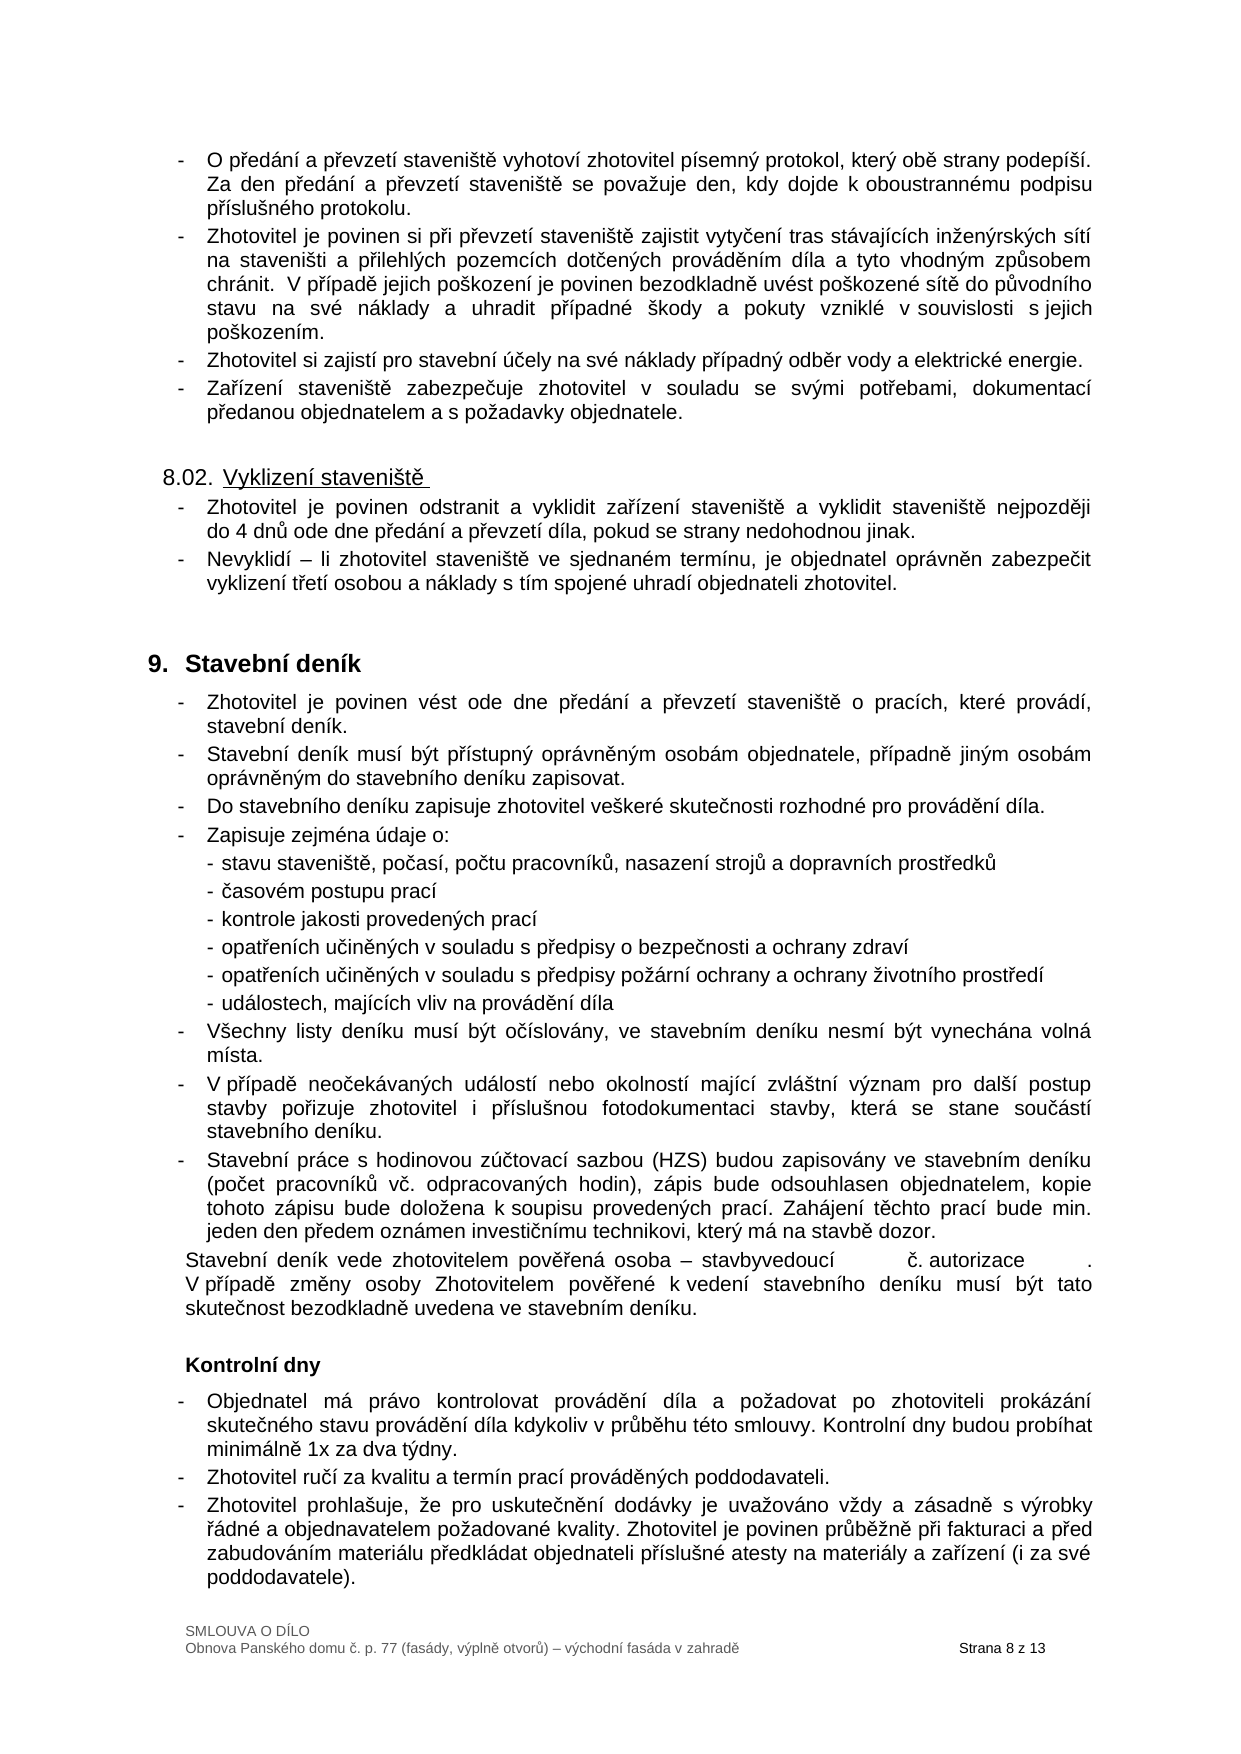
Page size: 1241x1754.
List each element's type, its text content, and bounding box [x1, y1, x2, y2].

text Zhotovitel ručí za kvalitu a termín prací prováděných poddodavateli. [177, 1465, 1093, 1489]
text - opatřeních učiněných v souladu s předpisy o bezpečnosti a ochrany zdraví [207, 935, 1093, 959]
text Zhotovitel je povinen vést ode dne předání a převzetí staveniště o pracích, které provádí, stavební deník. [177, 690, 1093, 738]
text Nevyklidí – li zhotovitel staveniště ve sjednaném termínu, je objednatel oprávněn zabezpečit vyklizení třetí osobou a náklady s tím spojené uhradí objednateli zhotovitel. [177, 547, 1093, 595]
text - časovém postupu prací [207, 879, 1093, 903]
text Do stavebního deníku zapisuje zhotovitel veškeré skutečnosti rozhodné pro provádění díla. [177, 794, 1093, 818]
text - opatřeních učiněných v souladu s předpisy požární ochrany a ochrany životního prostředí [207, 963, 1093, 987]
subtitle Stavební deník [148, 649, 1093, 678]
text Stavební deník vede zhotovitelem pověřená osoba – stavbyvedoucí č. autorizace . V případě změny osoby Zhotovitelem pověřené k vedení stavebního deníku musí být tato skutečnost bezodkladně uvedena ve stavebním deníku. [185, 1247, 1093, 1319]
text Všechny listy deníku musí být očíslovány, ve stavebním deníku nesmí být vynechána volná místa. [177, 1019, 1093, 1067]
subtitle Kontrolní dny [185, 1353, 1093, 1377]
text - událostech, majících vliv na provádění díla [207, 991, 1093, 1015]
text Zařízení staveniště zabezpečuje zhotovitel v souladu se svými potřebami, dokumentací předanou objednatelem a s požadavky objednatele. [177, 376, 1093, 424]
text Zhotovitel si zajistí pro stavební účely na své náklady případný odběr vody a elektrické energie. [177, 348, 1093, 372]
subtitle Vyklizení staveniště [162, 464, 1093, 491]
text V případě neočekávaných událostí nebo okolností mající zvláštní význam pro další postup stavby pořizuje zhotovitel i příslušnou fotodokumentaci stavby, která se stane součástí stavebního deníku. [177, 1071, 1093, 1143]
text - kontrole jakosti provedených prací [207, 907, 1093, 931]
text Zhotovitel prohlašuje, že pro uskutečnění dodávky je uvažováno vždy a zásadně s výrobky řádné a objednavatelem požadované kvality. Zhotovitel je povinen průběžně při fakturaci a před zabudováním materiálu předkládat objednateli příslušné atesty na materiály a zařízení (i za své poddodavatele). [177, 1493, 1093, 1589]
text Zapisuje zejména údaje o: [177, 822, 1093, 846]
text Stavební deník musí být přístupný oprávněným osobám objednatele, případně jiným osobám oprávněným do stavebního deníku zapisovat. [177, 742, 1093, 790]
text Zhotovitel je povinen odstranit a vyklidit zařízení staveniště a vyklidit staveniště nejpozději do 4 dnů ode dne předání a převzetí díla, pokud se strany nedohodnou jinak. [177, 495, 1093, 543]
text Objednatel má právo kontrolovat provádění díla a požadovat po zhotoviteli prokázání skutečného stavu provádění díla kdykoliv v průběhu této smlouvy. Kontrolní dny budou probíhat minimálně 1x za dva týdny. [177, 1389, 1093, 1461]
text Stavební práce s hodinovou zúčtovací sazbou (HZS) budou zapisovány ve stavebním deníku (počet pracovníků vč. odpracovaných hodin), zápis bude odsouhlasen objednatelem, kopie tohoto zápisu bude doložena k soupisu provedených prací. Zahájení těchto prací bude min. jeden den předem oznámen investičnímu technikovi, který má na stavbě dozor. [177, 1147, 1093, 1243]
text O předání a převzetí staveniště vyhotoví zhotovitel písemný protokol, který obě strany podepíší. Za den předání a převzetí staveniště se považuje den, kdy dojde k oboustrannému podpisu příslušného protokolu. [177, 148, 1093, 219]
text - stavu staveniště, počasí, počtu pracovníků, nasazení strojů a dopravních prostředků [207, 851, 1093, 874]
text Zhotovitel je povinen si při převzetí staveniště zajistit vytyčení tras stávajících inženýrských sítí na staveništi a přilehlých pozemcích dotčených prováděním díla a tyto vhodným způsobem chránit. V případě jejich poškození je povinen bezodkladně uvést poškozené sítě do původního stavu na své náklady a uhradit případné škody a pokuty vzniklé v souvislosti s jejich poškozením. [177, 224, 1093, 343]
